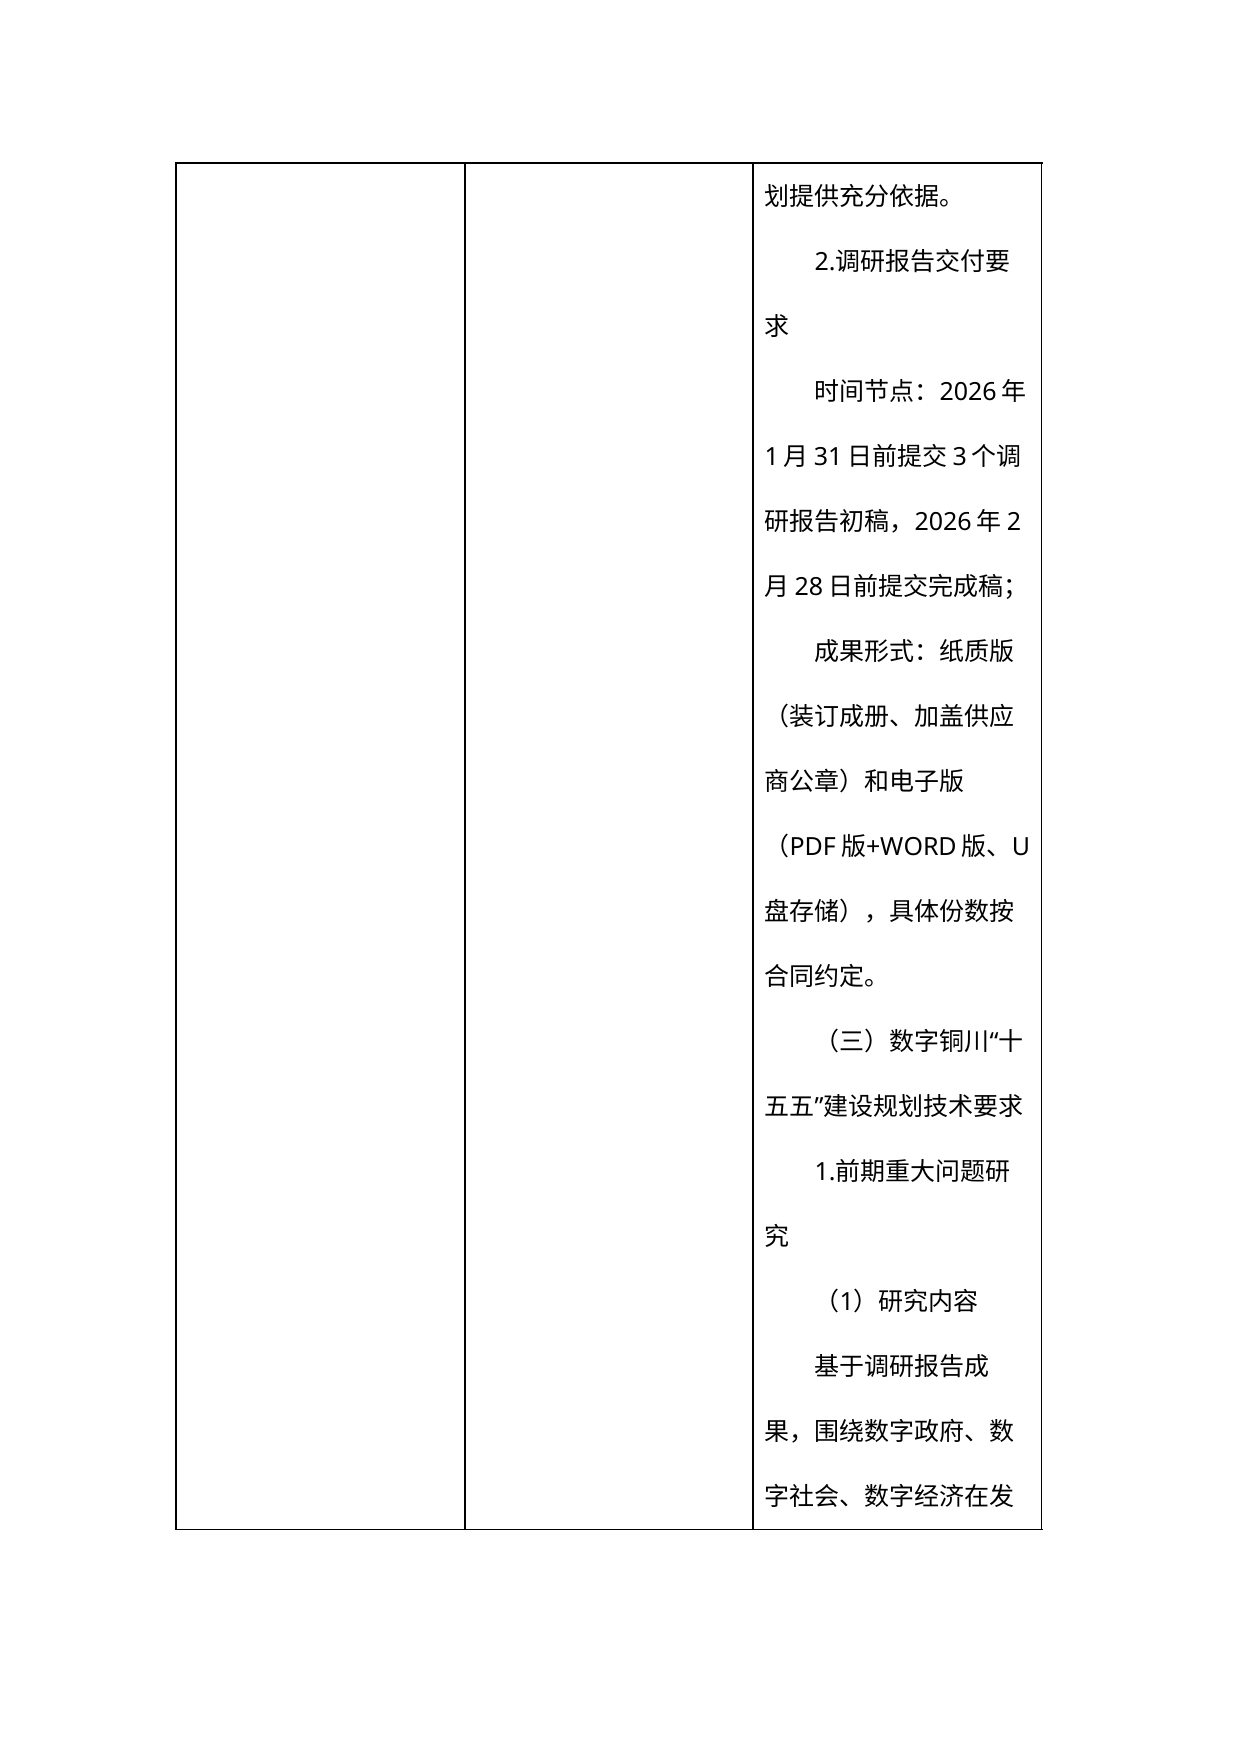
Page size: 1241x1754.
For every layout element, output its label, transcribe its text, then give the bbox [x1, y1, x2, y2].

table_cell 1 [177, 164, 464, 1528]
table_cell [466, 164, 752, 1528]
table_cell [754, 164, 1041, 1528]
